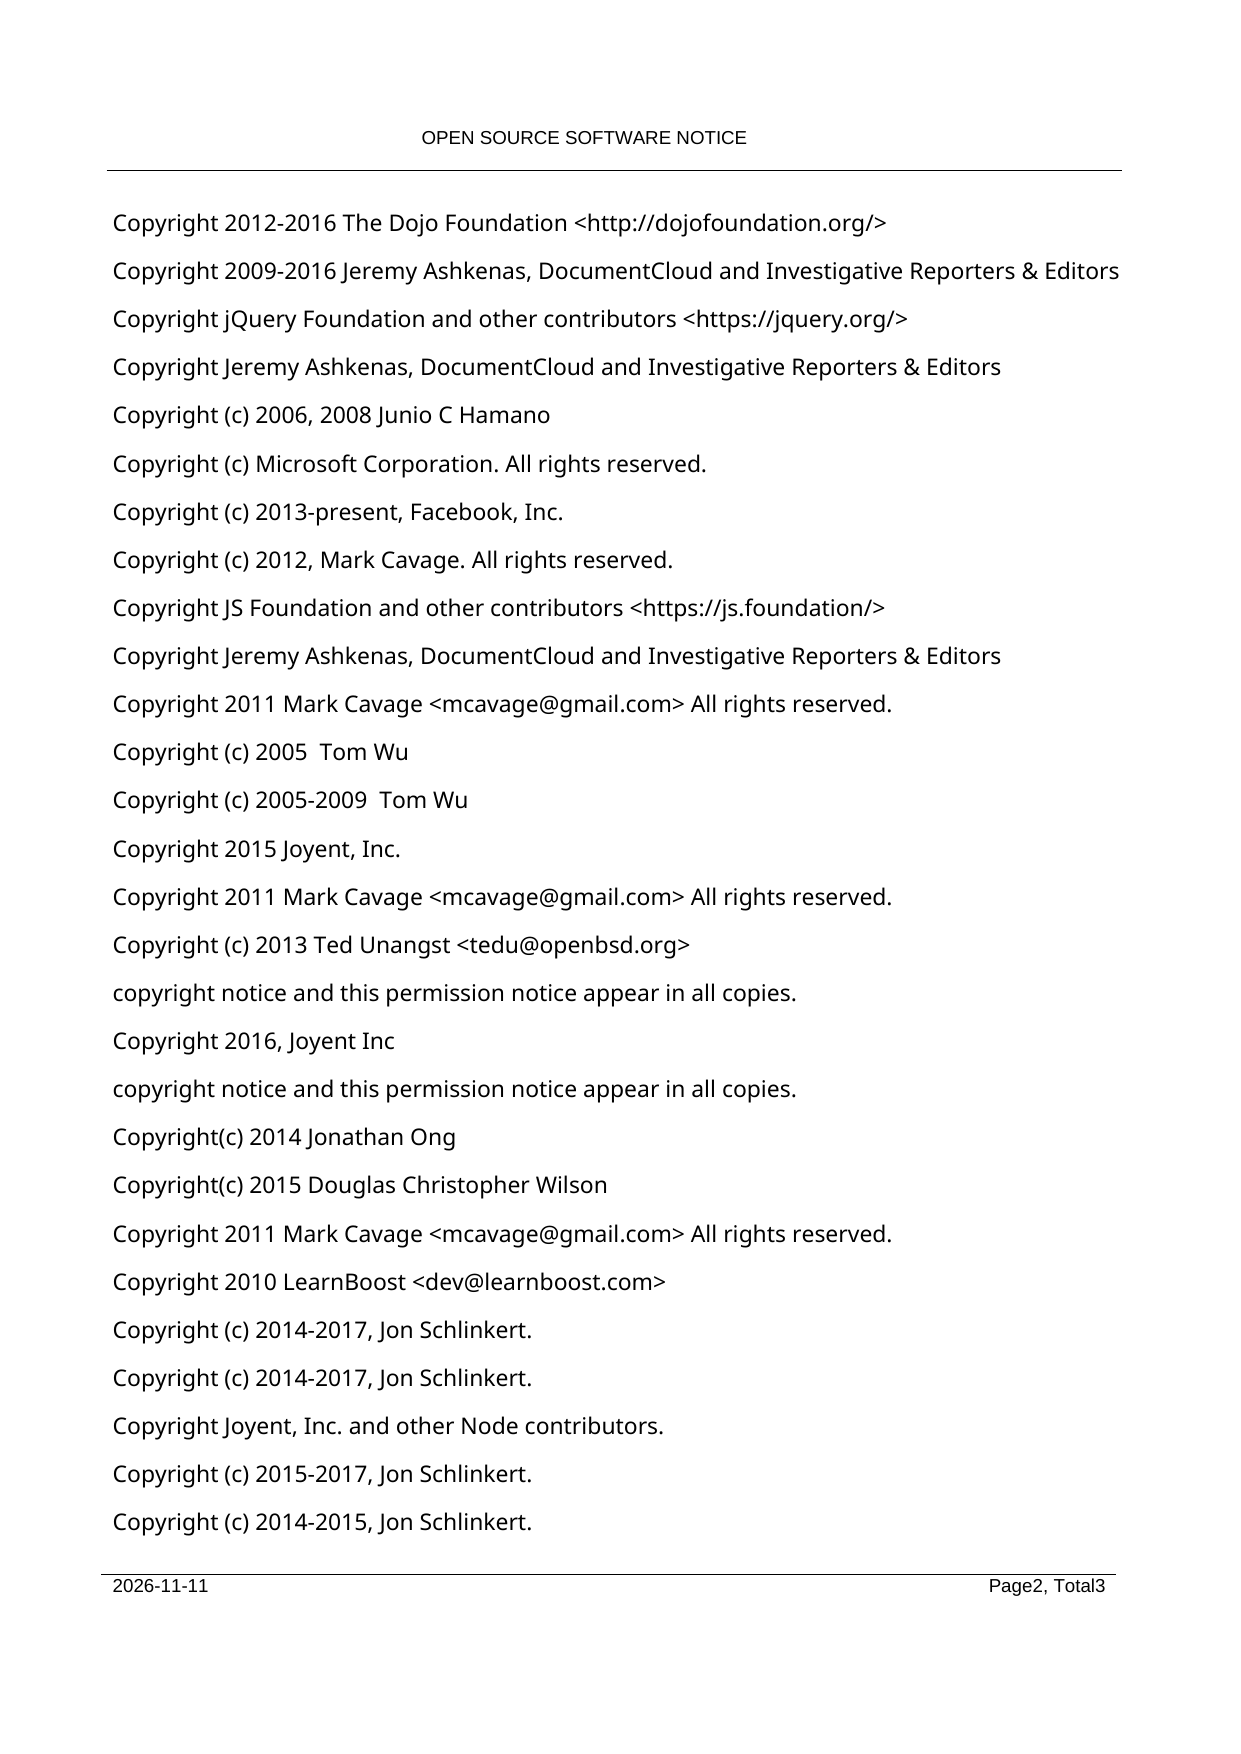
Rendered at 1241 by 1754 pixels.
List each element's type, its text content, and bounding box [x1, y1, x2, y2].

text Copyright (c) Microsoft Corporation. All rights reserved. [112, 447, 1128, 479]
text Copyright jQuery Foundation and other contributors <https://jquery.org/> [112, 303, 1128, 335]
text Copyright(c) 2014 Jonathan Ong [112, 1121, 1128, 1153]
text Copyright (c) 2012, Mark Cavage. All rights reserved. [112, 543, 1128, 576]
text Copyright (c) 2015-2017, Jon Schlinkert. [112, 1458, 1128, 1490]
text Copyright 2015 Joyent, Inc. [112, 832, 1128, 864]
text Copyright 2011 Mark Cavage <mcavage@gmail.com> All rights reserved. [112, 1217, 1128, 1249]
text Copyright 2016, Joyent Inc [112, 1024, 1128, 1057]
text Copyright Joyent, Inc. and other Node contributors. [112, 1409, 1128, 1442]
text Copyright 2012-2016 The Dojo Foundation <http://dojofoundation.org/> [112, 206, 1128, 239]
text Copyright (c) 2005 Tom Wu [112, 736, 1128, 768]
text copyright notice and this permission notice appear in all copies. [112, 1073, 1128, 1105]
text Copyright (c) 2014-2017, Jon Schlinkert. [112, 1361, 1128, 1394]
text Copyright JS Foundation and other contributors <https://js.foundation/> [112, 591, 1128, 624]
text Copyright(c) 2015 Douglas Christopher Wilson [112, 1169, 1128, 1201]
text Copyright (c) 2013 Ted Unangst <tedu@openbsd.org> [112, 928, 1128, 961]
text copyright notice and this permission notice appear in all copies. [112, 976, 1128, 1009]
text Copyright 2009-2016 Jeremy Ashkenas, DocumentCloud and Investigative Reporters & Editors [112, 254, 1128, 287]
text Copyright (c) 2006, 2008 Junio C Hamano [112, 399, 1128, 431]
text Copyright (c) 2005-2009 Tom Wu [112, 784, 1128, 816]
text Copyright 2011 Mark Cavage <mcavage@gmail.com> All rights reserved. [112, 880, 1128, 913]
text Copyright (c) 2013-present, Facebook, Inc. [112, 495, 1128, 528]
text Copyright 2011 Mark Cavage <mcavage@gmail.com> All rights reserved. [112, 688, 1128, 720]
text Copyright (c) 2014-2017, Jon Schlinkert. [112, 1313, 1128, 1346]
text Copyright (c) 2014-2015, Jon Schlinkert. [112, 1506, 1128, 1538]
text Copyright 2010 LearnBoost <dev@learnboost.com> [112, 1265, 1128, 1298]
text Copyright Jeremy Ashkenas, DocumentCloud and Investigative Reporters & Editors [112, 351, 1128, 383]
text Copyright Jeremy Ashkenas, DocumentCloud and Investigative Reporters & Editors [112, 639, 1128, 672]
